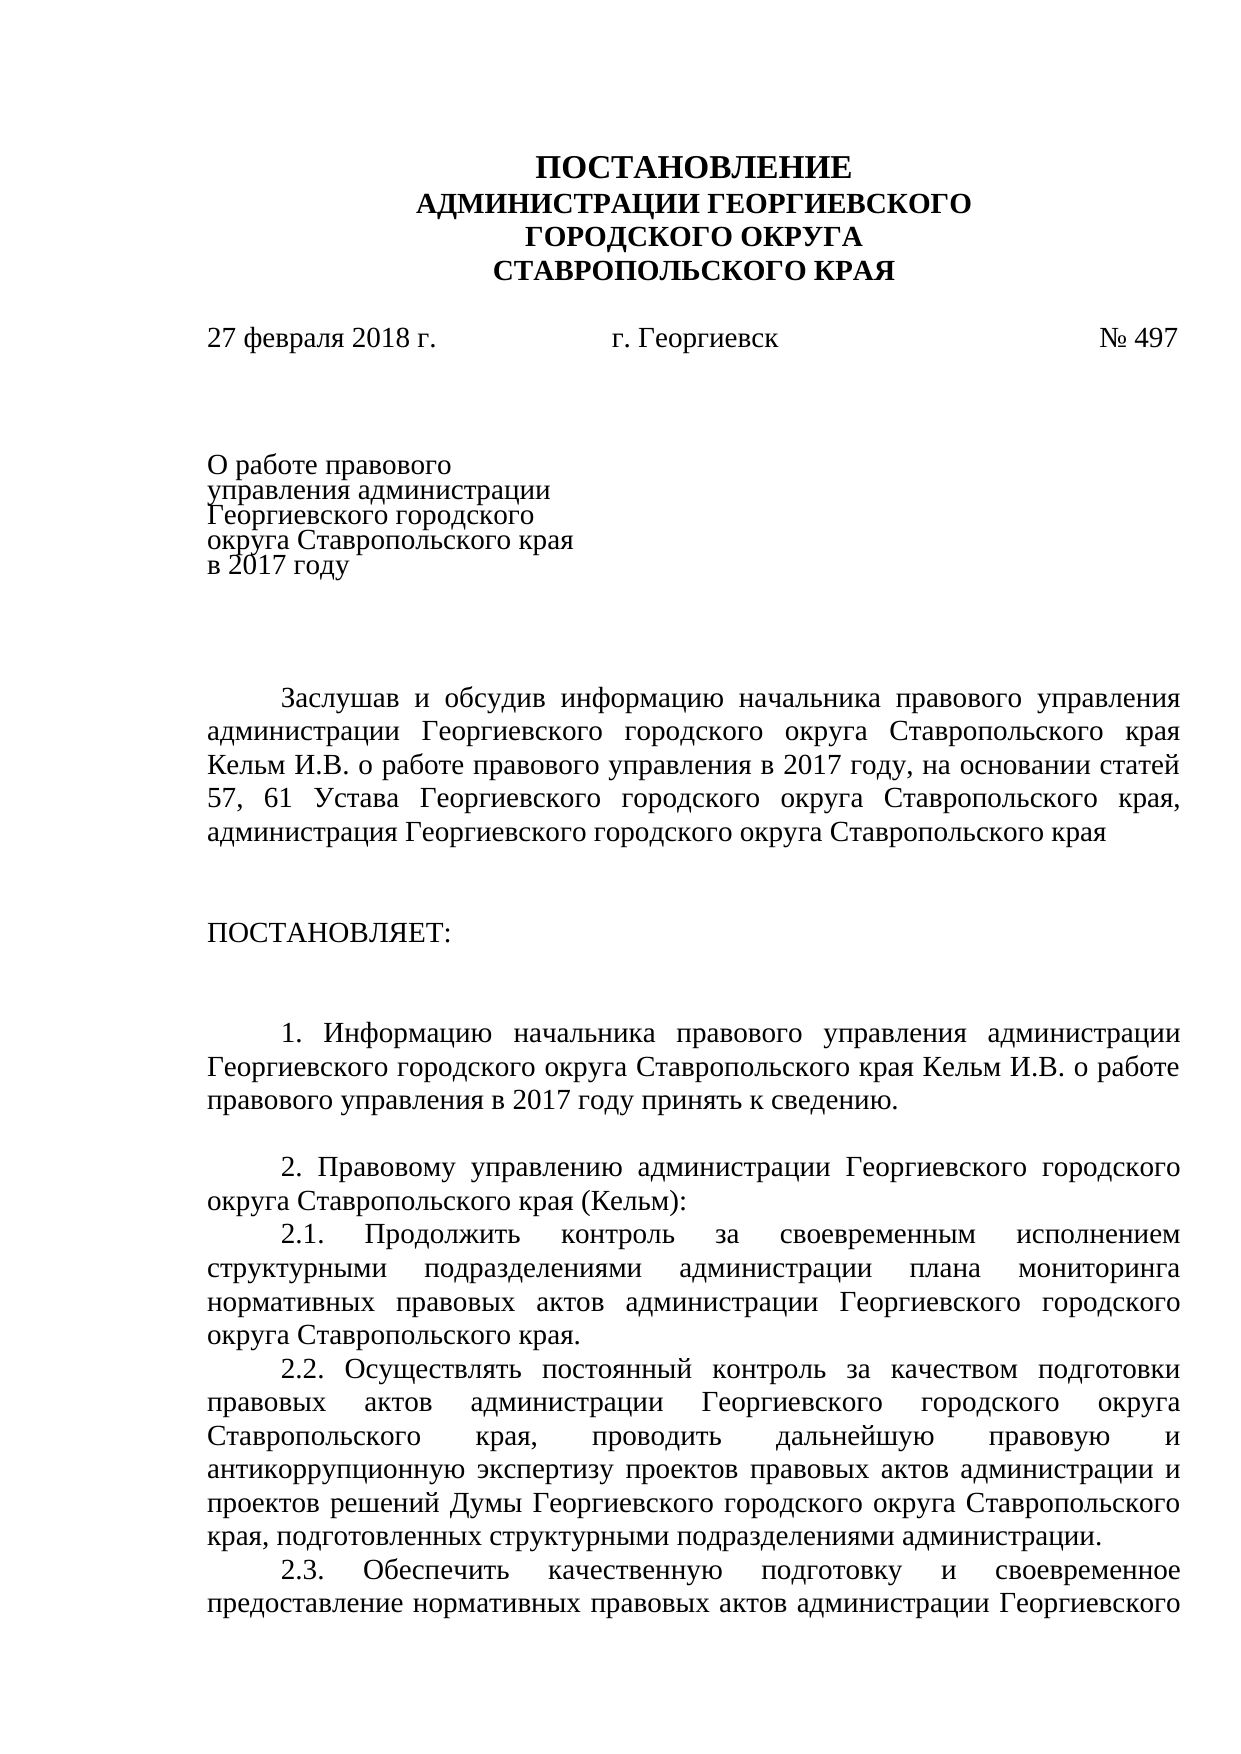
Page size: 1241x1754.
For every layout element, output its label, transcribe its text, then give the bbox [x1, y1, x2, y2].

text в 2017 году [207, 554, 1181, 579]
text 1. Информацию начальника правового управления администрации Георгиевского городского округа Ставропольского края Кельм И.В. о работе правового управления в 2017 году принять к сведению. [207, 1015, 1181, 1116]
text ПОСТАНОВЛЕНИЕ [207, 148, 1181, 186]
text управления администрации [207, 479, 1181, 504]
text Заслушав и обсудив информацию начальника правового управления администрации Георгиевского городского округа Ставропольского края Кельм И.В. о работе правового управления в 2017 году, на основании статей 57, 61 Устава Георгиевского городского округа Ставропольского края, администрация Георгиевского городского округа Ставропольского края [207, 680, 1181, 848]
text ПОСТАНОВЛЯЕТ: [207, 915, 1181, 948]
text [207, 1552, 1181, 1619]
text 2.2. Осуществлять постоянный контроль за качеством подготовки правовых актов администрации Георгиевского городского округа Ставропольского края, проводить дальнейшую правовую и антикоррупционную экспертизу проектов правовых актов администрации и проектов решений Думы Георгиевского городского округа Ставропольского края, подготовленных структурными подразделениями администрации. [207, 1351, 1181, 1552]
text О работе правового [207, 454, 1181, 479]
text Георгиевского городского [207, 504, 1181, 529]
text 27 февраля 2018 г. г. Георгиевск № 497 [207, 320, 1181, 354]
text ГОРОДСКОГО ОКРУГА [207, 219, 1181, 253]
text 2.1. Продолжить контроль за своевременным исполнением структурными подразделениями администрации плана мониторинга нормативных правовых актов администрации Георгиевского городского округа Ставропольского края. [207, 1217, 1181, 1351]
text АДМИНИСТРАЦИИ ГЕОРГИЕВСКОГО [207, 186, 1181, 219]
text округа Ставропольского края [207, 529, 1181, 554]
text СТАВРОПОЛЬСКОГО КРАЯ [207, 253, 1181, 287]
text 2. Правовому управлению администрации Георгиевского городского округа Ставропольского края (Кельм): [207, 1149, 1181, 1217]
